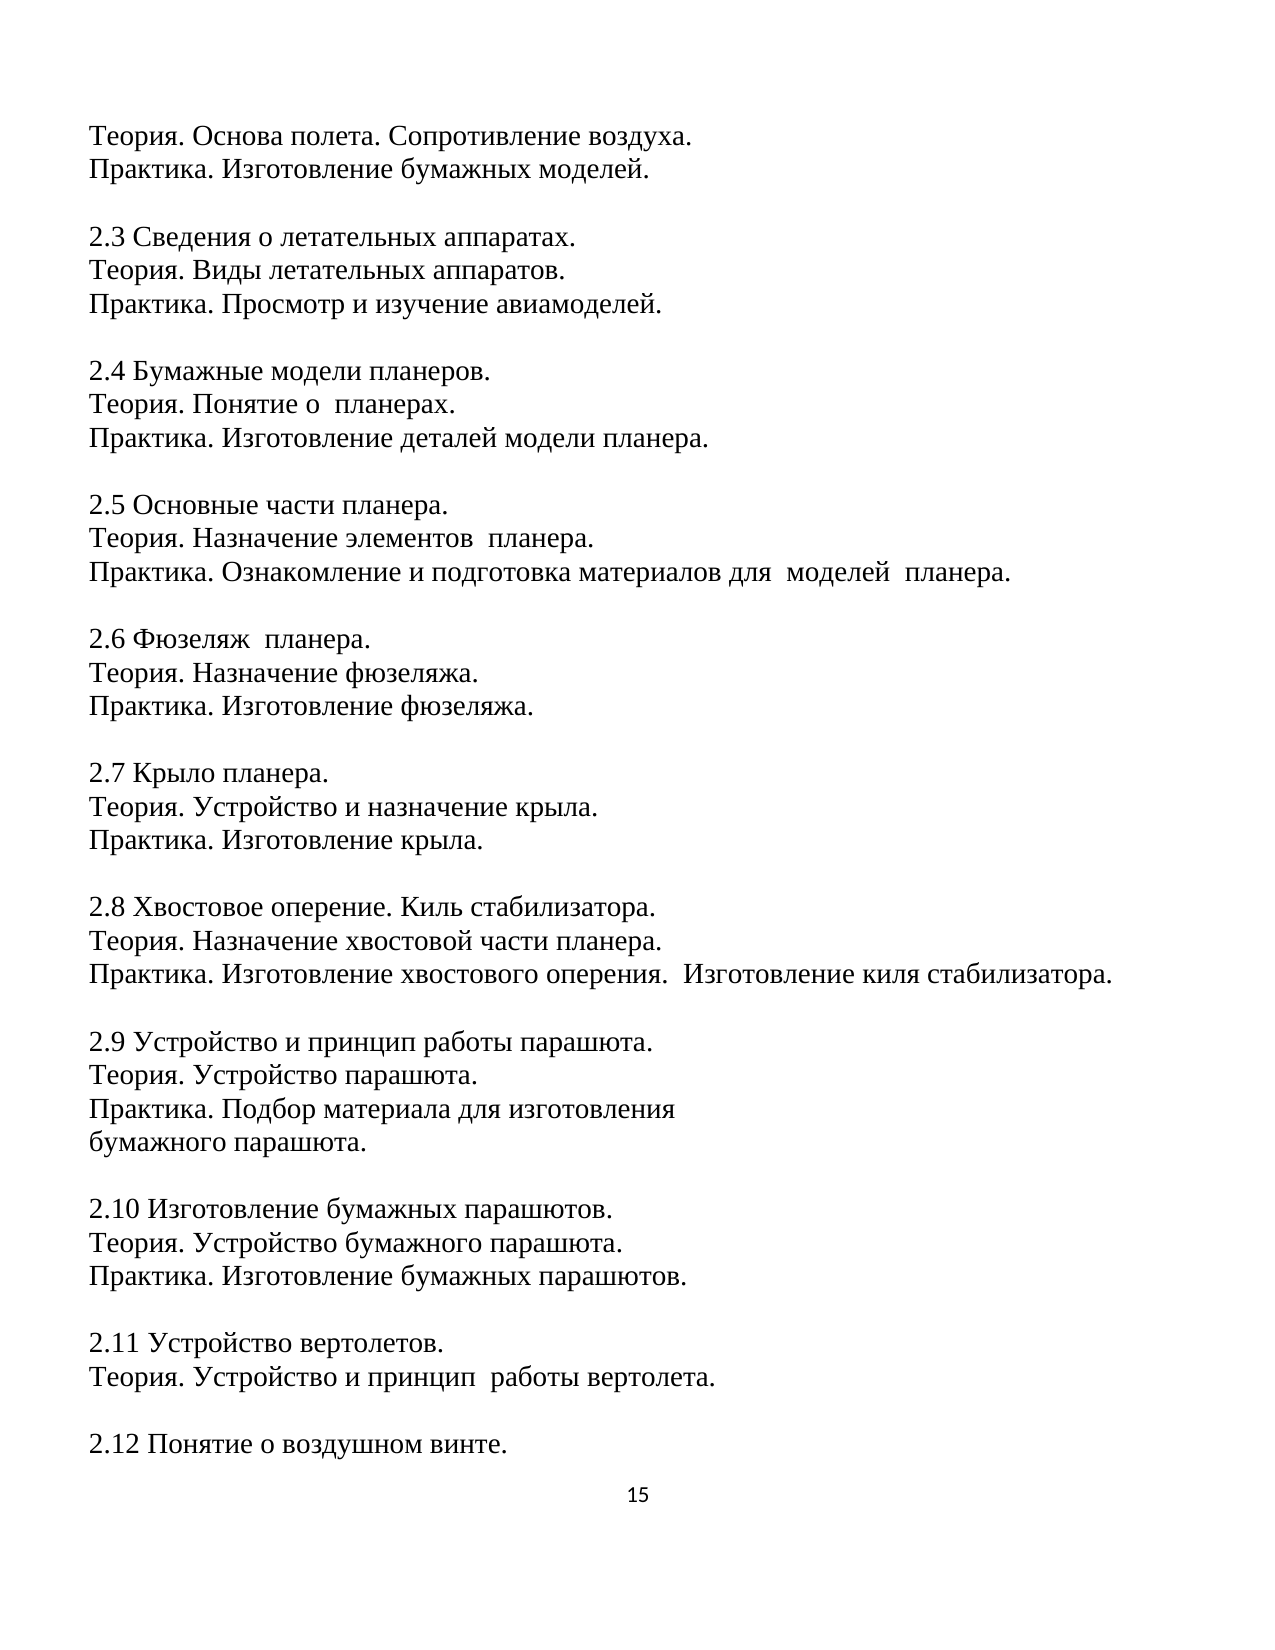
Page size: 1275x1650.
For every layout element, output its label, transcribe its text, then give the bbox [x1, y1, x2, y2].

text Теория. Назначение фюзеляжа. [89, 655, 1186, 688]
text Теория. Понятие о планерах. [89, 386, 1186, 420]
text 2.9 Устройство и принцип работы парашюта. [89, 1024, 1186, 1057]
text Теория. Назначение элементов планера. [89, 521, 1186, 554]
text Практика. Просмотр и изучение авиамоделей. [89, 286, 1186, 319]
text Практика. Ознакомление и подготовка материалов для моделей планера. [89, 554, 1186, 588]
text Теория. Устройство и назначение крыла. [89, 789, 1186, 822]
text Практика. Изготовление деталей модели планера. [89, 420, 1186, 453]
text 2.6 Фюзеляж планера. [89, 621, 1186, 655]
text Теория. Назначение хвостовой части планера. [89, 923, 1186, 957]
text 2.7 Крыло планера. [89, 755, 1186, 789]
text Практика. Изготовление хвостового оперения. Изготовление киля стабилизатора. [89, 957, 1186, 990]
text 2.12 Понятие о воздушном винте. [89, 1426, 1186, 1460]
text бумажного парашюта. [89, 1124, 1186, 1158]
text Практика. Подбор материала для изготовления [89, 1091, 1186, 1124]
text Практика. Изготовление бумажных моделей. [89, 152, 1186, 185]
text Практика. Изготовление фюзеляжа. [89, 688, 1186, 722]
text 2.10 Изготовление бумажных парашютов. [89, 1191, 1186, 1225]
text 2.5 Основные части планера. [89, 487, 1186, 521]
text 2.8 Хвостовое оперение. Киль стабилизатора. [89, 889, 1186, 923]
text 2.3 Сведения о летательных аппаратах. [89, 219, 1186, 252]
text Теория. Виды летательных аппаратов. [89, 252, 1186, 286]
text Теория. Устройство парашюта. [89, 1057, 1186, 1091]
text Теория. Устройство бумажного парашюта. [89, 1225, 1186, 1258]
text Практика. Изготовление крыла. [89, 822, 1186, 856]
text 2.4 Бумажные модели планеров. [89, 353, 1186, 386]
text 2.11 Устройство вертолетов. [89, 1326, 1186, 1359]
text Теория. Основа полета. Сопротивление воздуха. [89, 118, 1186, 152]
text Теория. Устройство и принцип работы вертолета. [89, 1359, 1186, 1393]
text Практика. Изготовление бумажных парашютов. [89, 1258, 1186, 1292]
